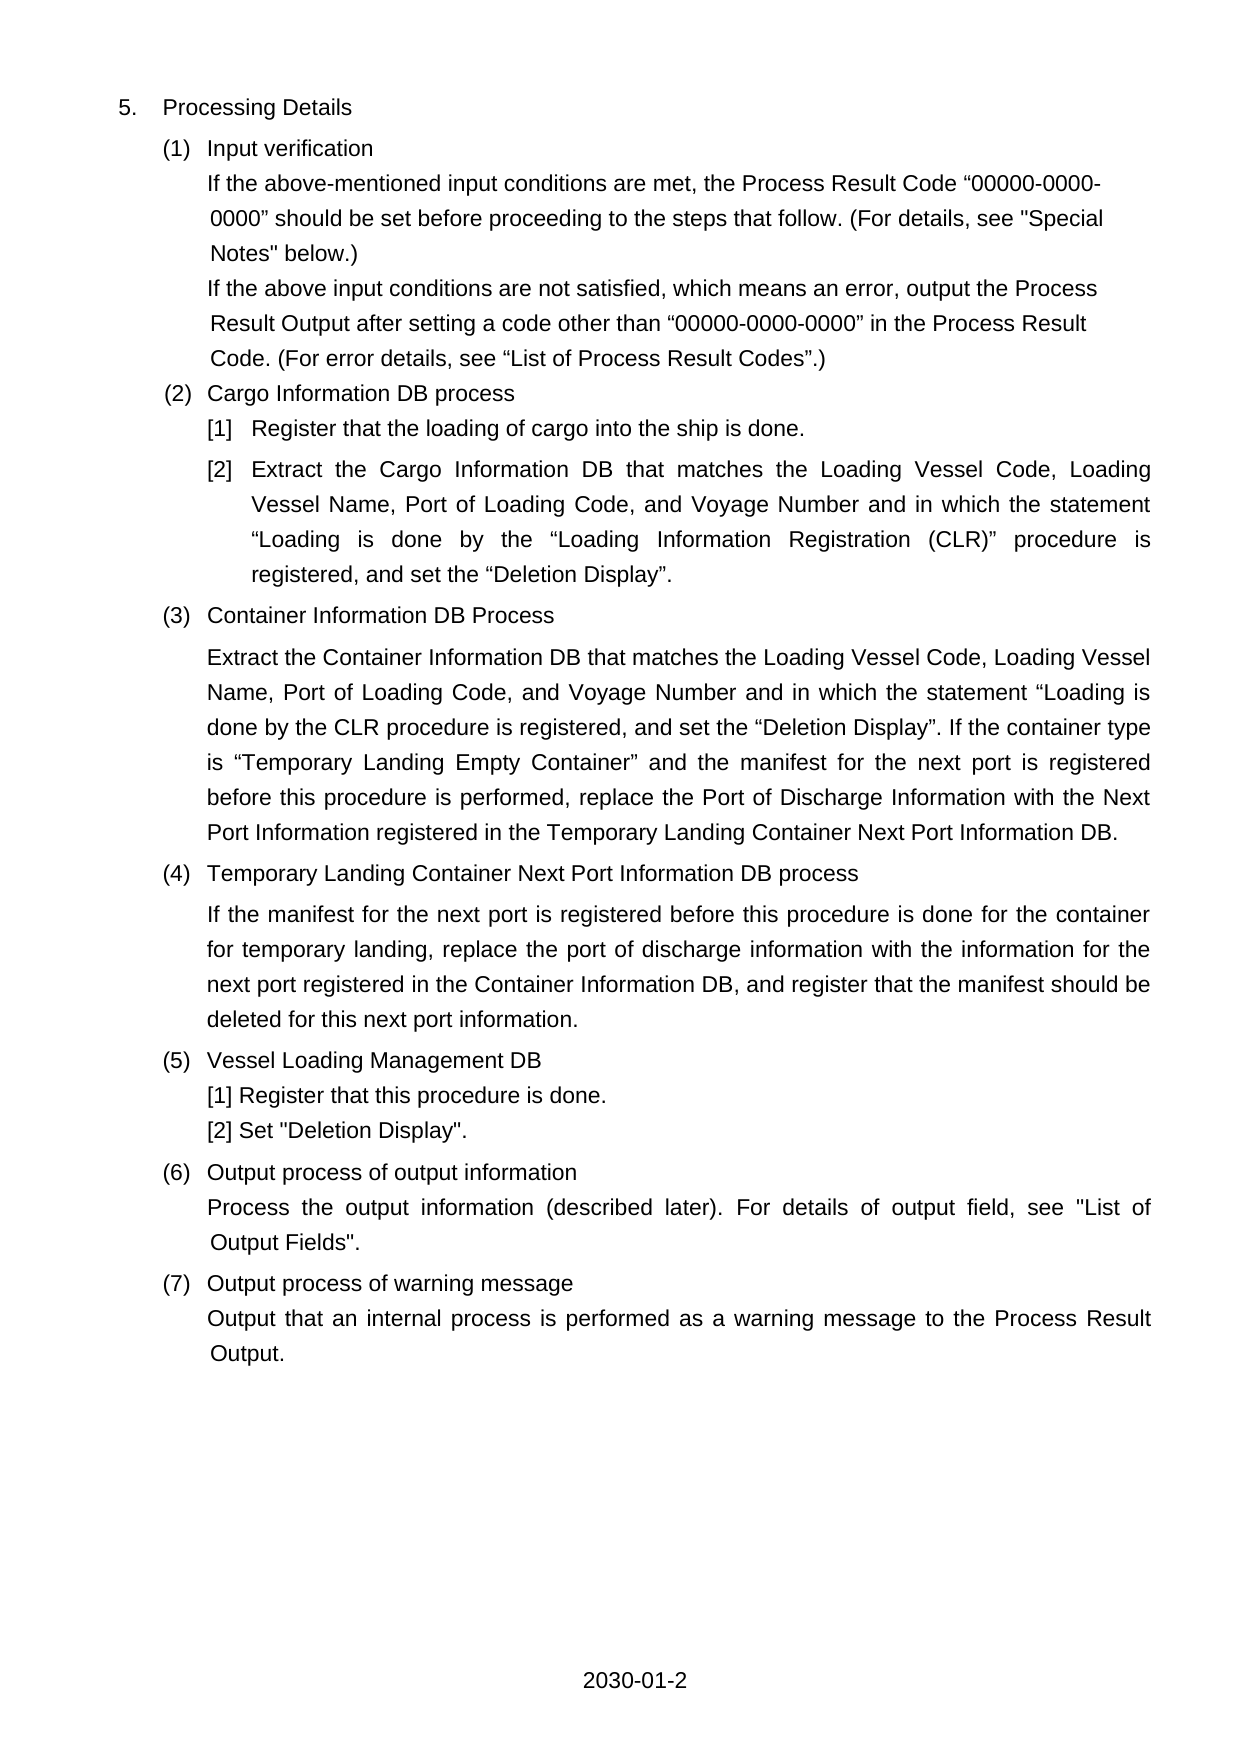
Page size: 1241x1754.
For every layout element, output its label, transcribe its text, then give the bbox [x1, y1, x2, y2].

text [1] Register that the loading of cargo into the ship is done. [207, 411, 1152, 446]
text (5) Vessel Loading Management DB [162, 1043, 1152, 1078]
text (3) Container Information DB Process [162, 598, 1152, 633]
text If the above input conditions are not satisfied, which means an error, output the Process Result Output after setting a code other than “00000-0000-0000” in the Process Result Code. (For error details, see “List of Process Result Codes”.) [207, 271, 1152, 376]
text (1) Input verification [162, 131, 1152, 166]
text [2] Set "Deletion Display". [207, 1113, 1152, 1148]
text Output that an internal process is performed as a warning message to the Process Result Output. [207, 1301, 1152, 1371]
text Extract the Container Information DB that matches the Loading Vessel Code, Loading Vessel Name, Port of Loading Code, and Voyage Number and in which the statement “Loading is done by the CLR procedure is registered, and set the “Deletion Display”. If the container type is “Temporary Landing Empty Container” and the manifest for the next port is registered before this procedure is performed, replace the Port of Discharge Information with the Next Port Information registered in the Temporary Landing Container Next Port Information DB. [207, 639, 1152, 849]
text [1] Register that this procedure is done. [207, 1078, 1152, 1113]
text [2] Extract the Cargo Information DB that matches the Loading Vessel Code, Loading Vessel Name, Port of Loading Code, and Voyage Number and in which the statement “Loading is done by the “Loading Information Registration (CLR)” procedure is registered, and set the “Deletion Display”. [207, 452, 1152, 592]
text (4) Temporary Landing Container Next Port Information DB process [162, 856, 1152, 891]
text 5. Processing Details [118, 89, 1152, 124]
text Process the output information (described later). For details of output field, see "List of Output Fields". [207, 1189, 1152, 1259]
text If the above-mentioned input conditions are met, the Process Result Code “00000-0000-0000” should be set before proceeding to the steps that follow. (For details, see "Special Notes" below.) [207, 166, 1152, 271]
text If the manifest for the next port is registered before this procedure is done for the container for temporary landing, replace the port of discharge information with the information for the next port registered in the Container Information DB, and register that the manifest should be deleted for this next port information. [207, 897, 1152, 1037]
text (7) Output process of warning message [162, 1266, 1152, 1301]
text (6) Output process of output information [162, 1154, 1152, 1189]
text (2) Cargo Information DB process [118, 376, 1152, 411]
